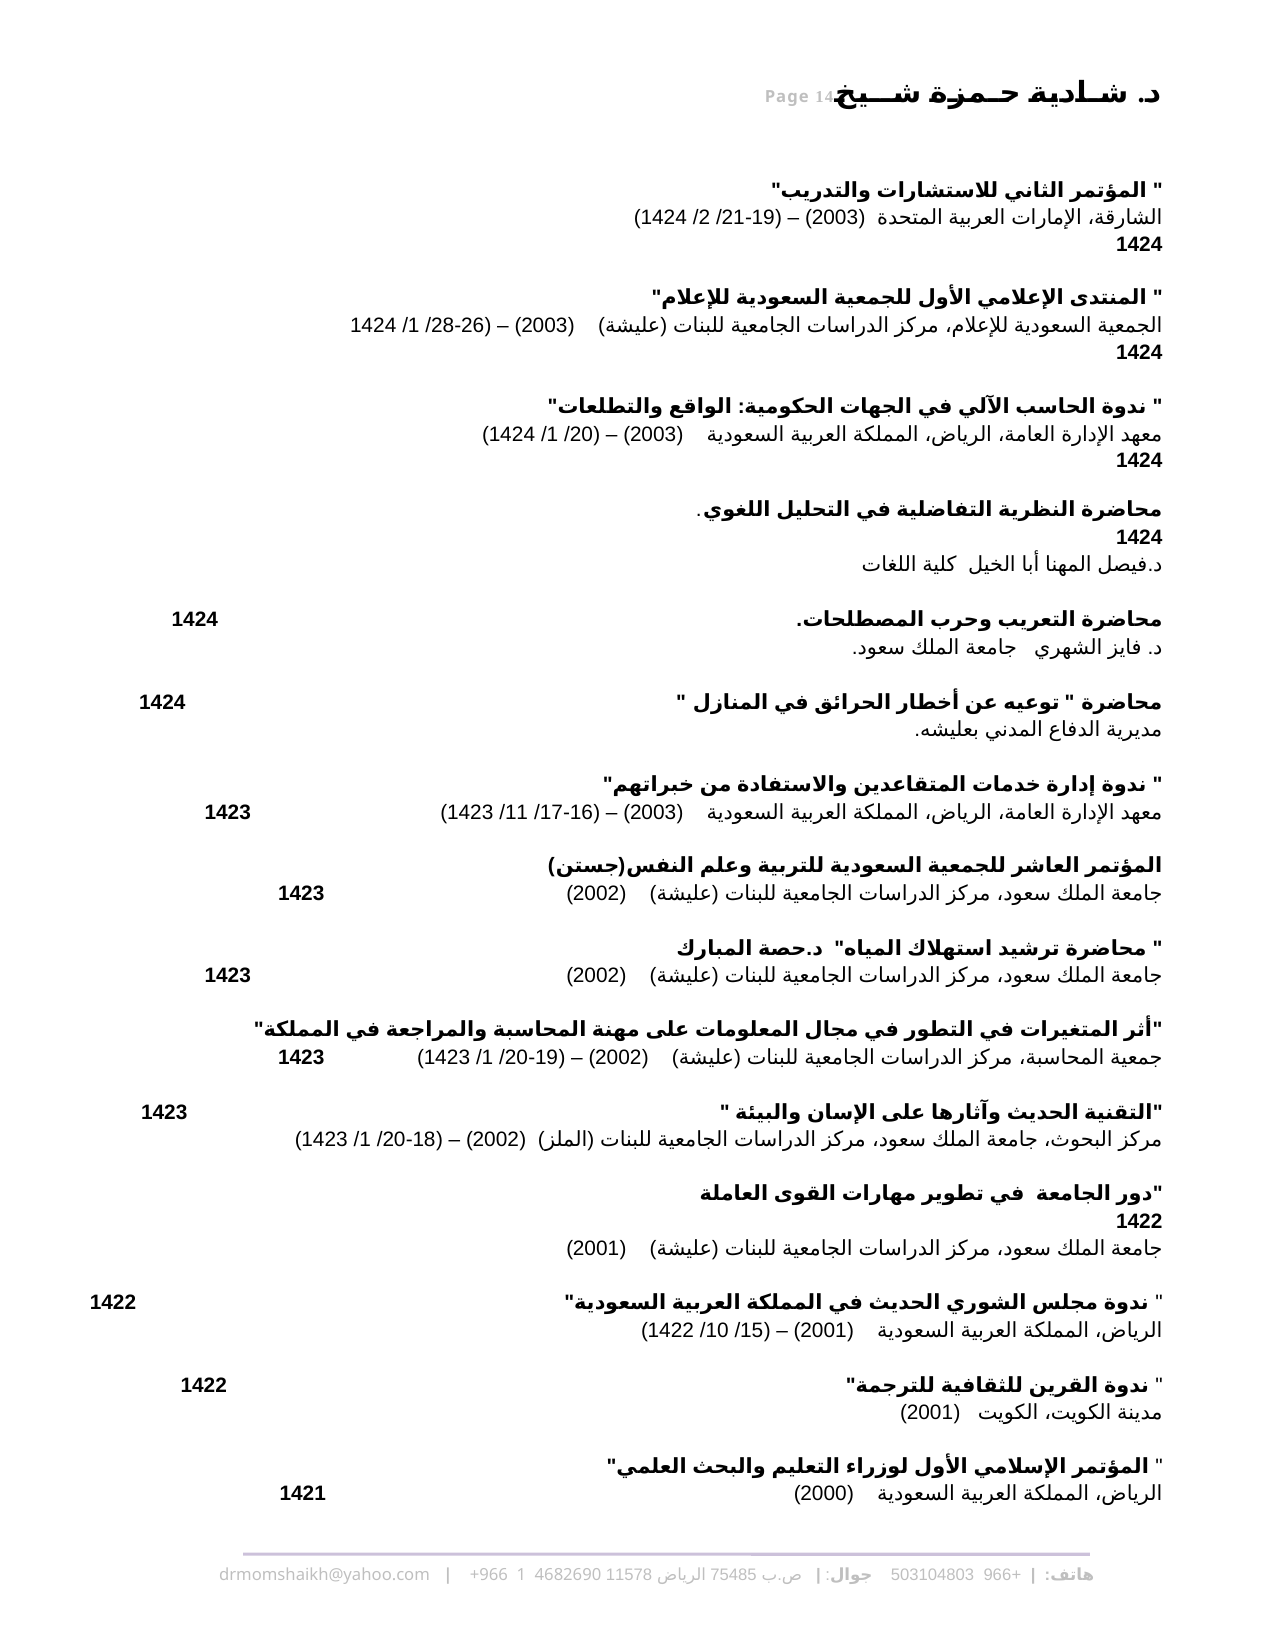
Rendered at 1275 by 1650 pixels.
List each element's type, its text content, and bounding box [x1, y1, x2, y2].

text " ندوة مجلس الشوري الحديث في المملكة العربية السعودية" 1422 [61, 1290, 1162, 1314]
text د.فيصل المهنا أبا الخيل كلية اللغات [150, 552, 1162, 576]
subtitle جامعة الملك سعود، مركز الدراسات الجامعية للبنات (عليشة) (2002) [150, 963, 1162, 987]
text مديرية الدفاع المدني بعليشه. [61, 717, 1162, 741]
text "أثر المتغيرات في التطور في مجال المعلومات على مهنة المحاسبة والمراجعة في المملكة" [61, 1017, 1162, 1041]
subtitle معهد الإدارة العامة، الرياض، المملكة العربية السعودية (2003) – (16-17/ 11/ 1423) [150, 799, 1162, 823]
text "التقنية الحديث وآثارها على الإسان والبيئة " 1423 [61, 1100, 1162, 1124]
text " ندوة إدارة خدمات المتقاعدين والاستفادة من خبراتهم" [61, 772, 1162, 796]
text د. فايز الشهري جامعة الملك سعود. [150, 634, 1162, 658]
text "دور الجامعة في تطوير مهارات القوى العاملة 1422 [150, 1181, 1162, 1232]
title " المنتدى الإعلامي الأول للجمعية السعودية للإعلام" [150, 285, 1162, 309]
text " المؤتمر الثاني للاستشارات والتدريب" [150, 177, 1162, 201]
text المؤتمر العاشر للجمعية السعودية للتربية وعلم النفس(جستن) [150, 853, 1162, 877]
subtitle الشارقة، الإمارات العربية المتحدة (2003) – (19-21/ 2/ 1424) [150, 205, 1162, 255]
text " ندوة القرين للثقافية للترجمة" 1422 [120, 1372, 1162, 1396]
subtitle معهد الإدارة العامة، الرياض، المملكة العربية السعودية (2003) – (20/ 1/ 1424) [150, 422, 1162, 472]
subtitle الرياض، المملكة العربية السعودية (2000) [150, 1481, 1162, 1505]
title جامعة الملك سعود، مركز الدراسات الجامعية للبنات (عليشة) (2002) [150, 881, 1162, 905]
subtitle مدينة الكويت، الكويت (2001) [150, 1400, 1162, 1424]
subtitle مركز البحوث، جامعة الملك سعود، مركز الدراسات الجامعية للبنات (الملز) (2002) – (18-20/ 1/ 1423) [150, 1127, 1162, 1151]
text محاضرة " توعيه عن أخطار الحرائق في المنازل " [61, 689, 1162, 713]
subtitle جامعة الملك سعود، مركز الدراسات الجامعية للبنات (عليشة) (2001) [150, 1236, 1162, 1260]
title الرياض، المملكة العربية السعودية (2001) – (15/ 10/ 1422) [150, 1317, 1162, 1341]
text محاضرة التعريب وحرب المصطلحات. [150, 607, 1162, 631]
title جمعية المحاسبة، مركز الدراسات الجامعية للبنات (عليشة) (2002) – (19-20/ 1/ 1423) [150, 1045, 1162, 1069]
title الجمعية السعودية للإعلام، مركز الدراسات الجامعية للبنات (عليشة) (2003) – (26-28/ 1/ 1424 [150, 313, 1162, 364]
text " محاضرة ترشيد استهلاك المياه" د.حصة المبارك [61, 936, 1162, 960]
text " ندوة الحاسب الآلي في الجهات الحكومية: الواقع والتطلعات" [61, 394, 1162, 418]
text محاضرة النظرية التفاضلية في التحليل اللغوي. [150, 497, 1162, 548]
text " المؤتمر الإسلامي الأول لوزراء التعليم والبحث العلمي" [120, 1454, 1162, 1478]
